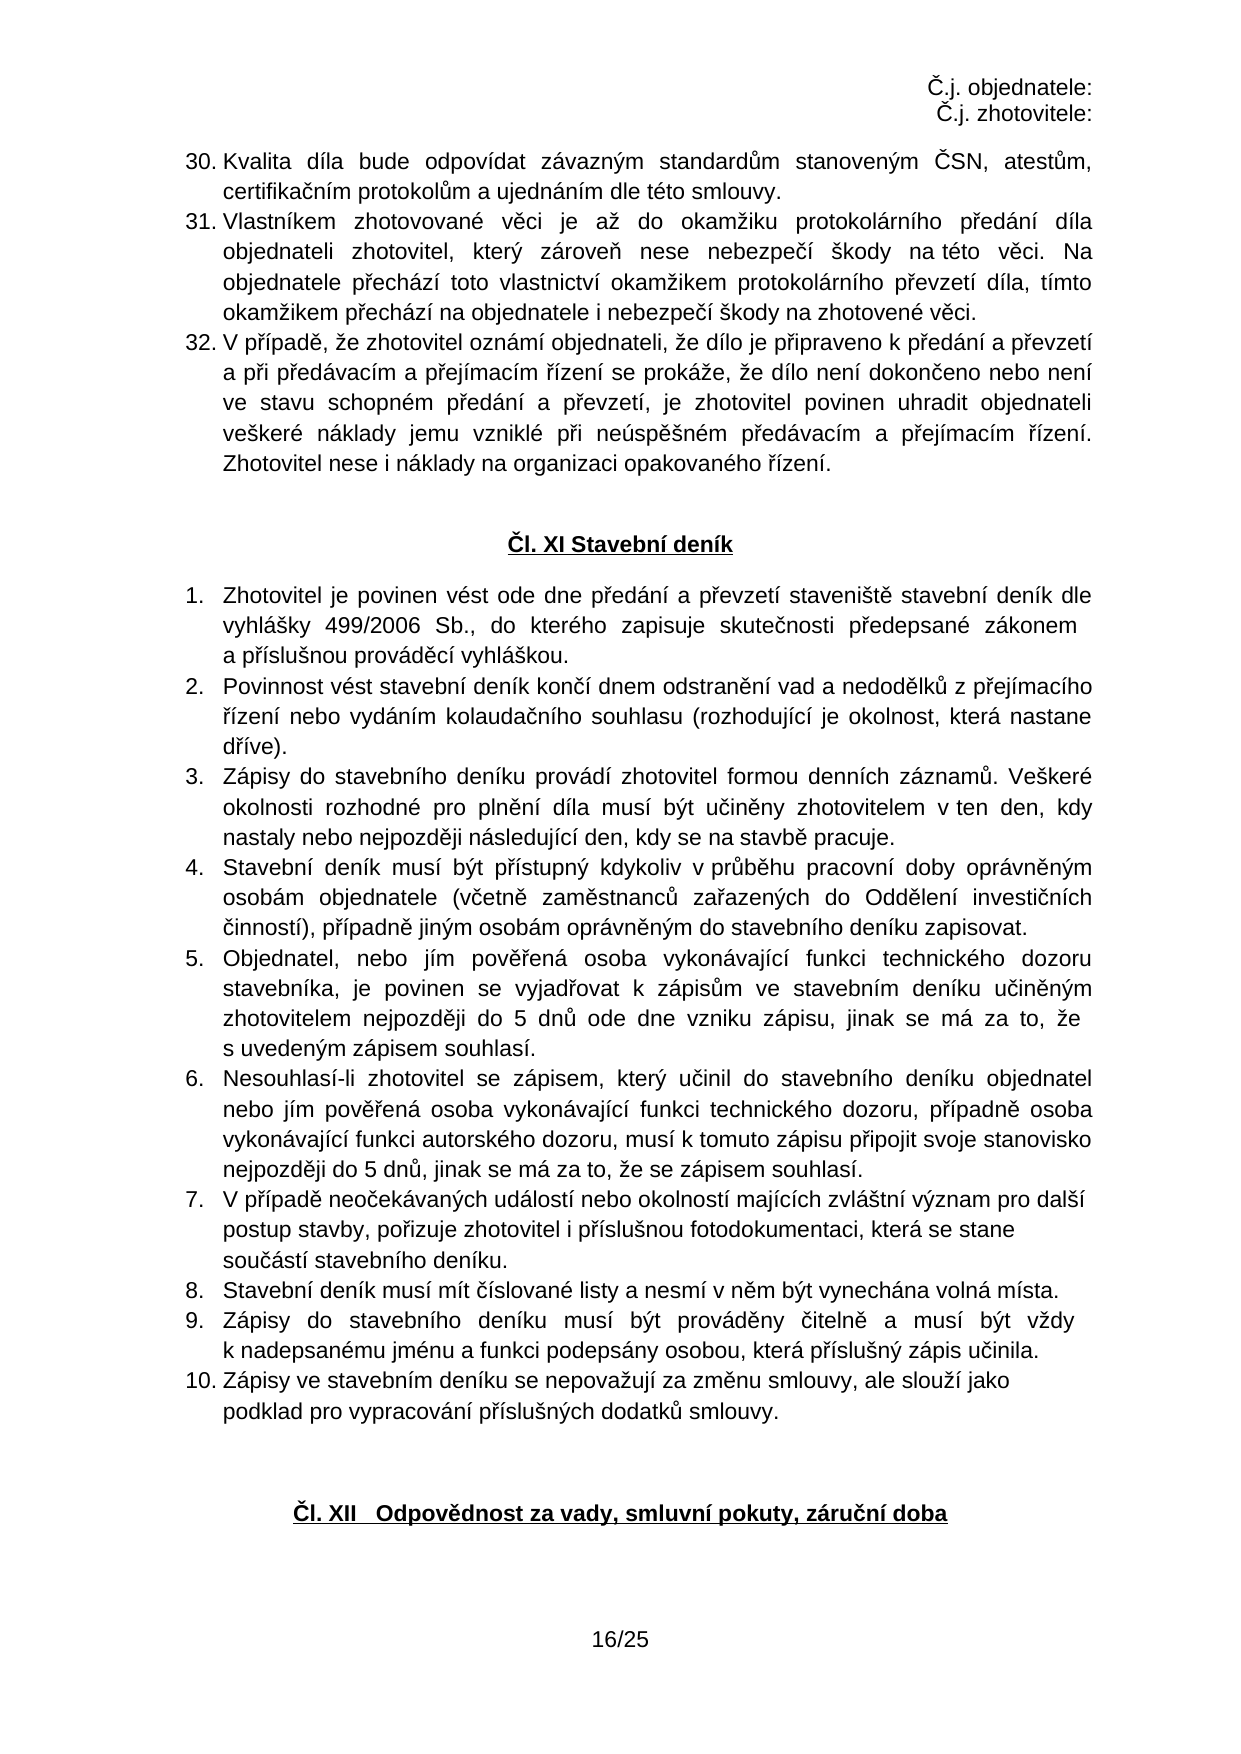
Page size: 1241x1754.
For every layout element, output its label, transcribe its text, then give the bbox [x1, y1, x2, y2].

list Zápisy do stavebního deníku provádí zhotovitel formou denních záznamů. Veškeré okolnosti rozhodné pro plnění díla musí být učiněny zhotovitelem v ten den, kdy nastaly nebo nejpozději následující den, kdy se na stavbě pracuje. [185, 763, 1093, 850]
list Stavební deník musí mít číslované listy a nesmí v něm být vynechána volná místa. [185, 1277, 1093, 1303]
list Povinnost vést stavební deník končí dnem odstranění vad a nedodělků z přejímacího řízení nebo vydáním kolaudačního souhlasu (rozhodující je okolnost, která nastane dříve). [185, 673, 1093, 759]
list Nesouhlasí-li zhotovitel se zápisem, který učinil do stavebního deníku objednatel nebo jím pověřená osoba vykonávající funkci technického dozoru, případně osoba vykonávající funkci autorského dozoru, musí k tomuto zápisu připojit svoje stanovisko nejpozději do 5 dnů, jinak se má za to, že se zápisem souhlasí. [185, 1065, 1093, 1182]
list Zhotovitel je povinen vést ode dne předání a převzetí staveniště stavební deník dle vyhlášky 499/2006 Sb., do kterého zapisuje skutečnosti předepsané zákonem a příslušnou prováděcí vyhláškou. [185, 582, 1093, 669]
text Čl. XI Stavební deník [148, 531, 1093, 557]
list Kvalita díla bude odpovídat závazným standardům stanoveným ČSN, atestům, certifikačním protokolům a ujednáním dle této smlouvy. [185, 148, 1093, 204]
list Objednatel, nebo jím pověřená osoba vykonávající funkci technického dozoru stavebníka, je povinen se vyjadřovat k zápisům ve stavebním deníku učiněným zhotovitelem nejpozději do 5 dnů ode dne vzniku zápisu, jinak se má za to, že s uvedeným zápisem souhlasí. [185, 944, 1093, 1061]
text Čl. XII Odpovědnost za vady, smluvní pokuty, záruční doba [148, 1500, 1093, 1526]
list Vlastníkem zhotovované věci je až do okamžiku protokolárního předání díla objednateli zhotovitel, který zároveň nese nebezpečí škody na této věci. Na objednatele přechází toto vlastnictví okamžikem protokolárního převzetí díla, tímto okamžikem přechází na objednatele i nebezpečí škody na zhotovené věci. [185, 208, 1093, 325]
list Zápisy ve stavebním deníku se nepovažují za změnu smlouvy, ale slouží jako podklad pro vypracování příslušných dodatků smlouvy. [185, 1367, 1093, 1424]
list Stavební deník musí být přístupný kdykoliv v průběhu pracovní doby oprávněným osobám objednatele (včetně zaměstnanců zařazených do Oddělení investičních činností), případně jiným osobám oprávněným do stavebního deníku zapisovat. [185, 854, 1093, 941]
list Zápisy do stavebního deníku musí být prováděny čitelně a musí být vždy k nadepsanému jménu a funkci podepsány osobou, která příslušný zápis učinila. [185, 1307, 1093, 1363]
list V případě neočekávaných událostí nebo okolností majících zvláštní význam pro další postup stavby, pořizuje zhotovitel i příslušnou fotodokumentaci, která se stane součástí stavebního deníku. [185, 1186, 1093, 1273]
list V případě, že zhotovitel oznámí objednateli, že dílo je připraveno k předání a převzetí a při předávacím a přejímacím řízení se prokáže, že dílo není dokončeno nebo není ve stavu schopném předání a převzetí, je zhotovitel povinen uhradit objednateli veškeré náklady jemu vzniklé při neúspěšném předávacím a přejímacím řízení. Zhotovitel nese i náklady na organizaci opakovaného řízení. [185, 329, 1093, 476]
